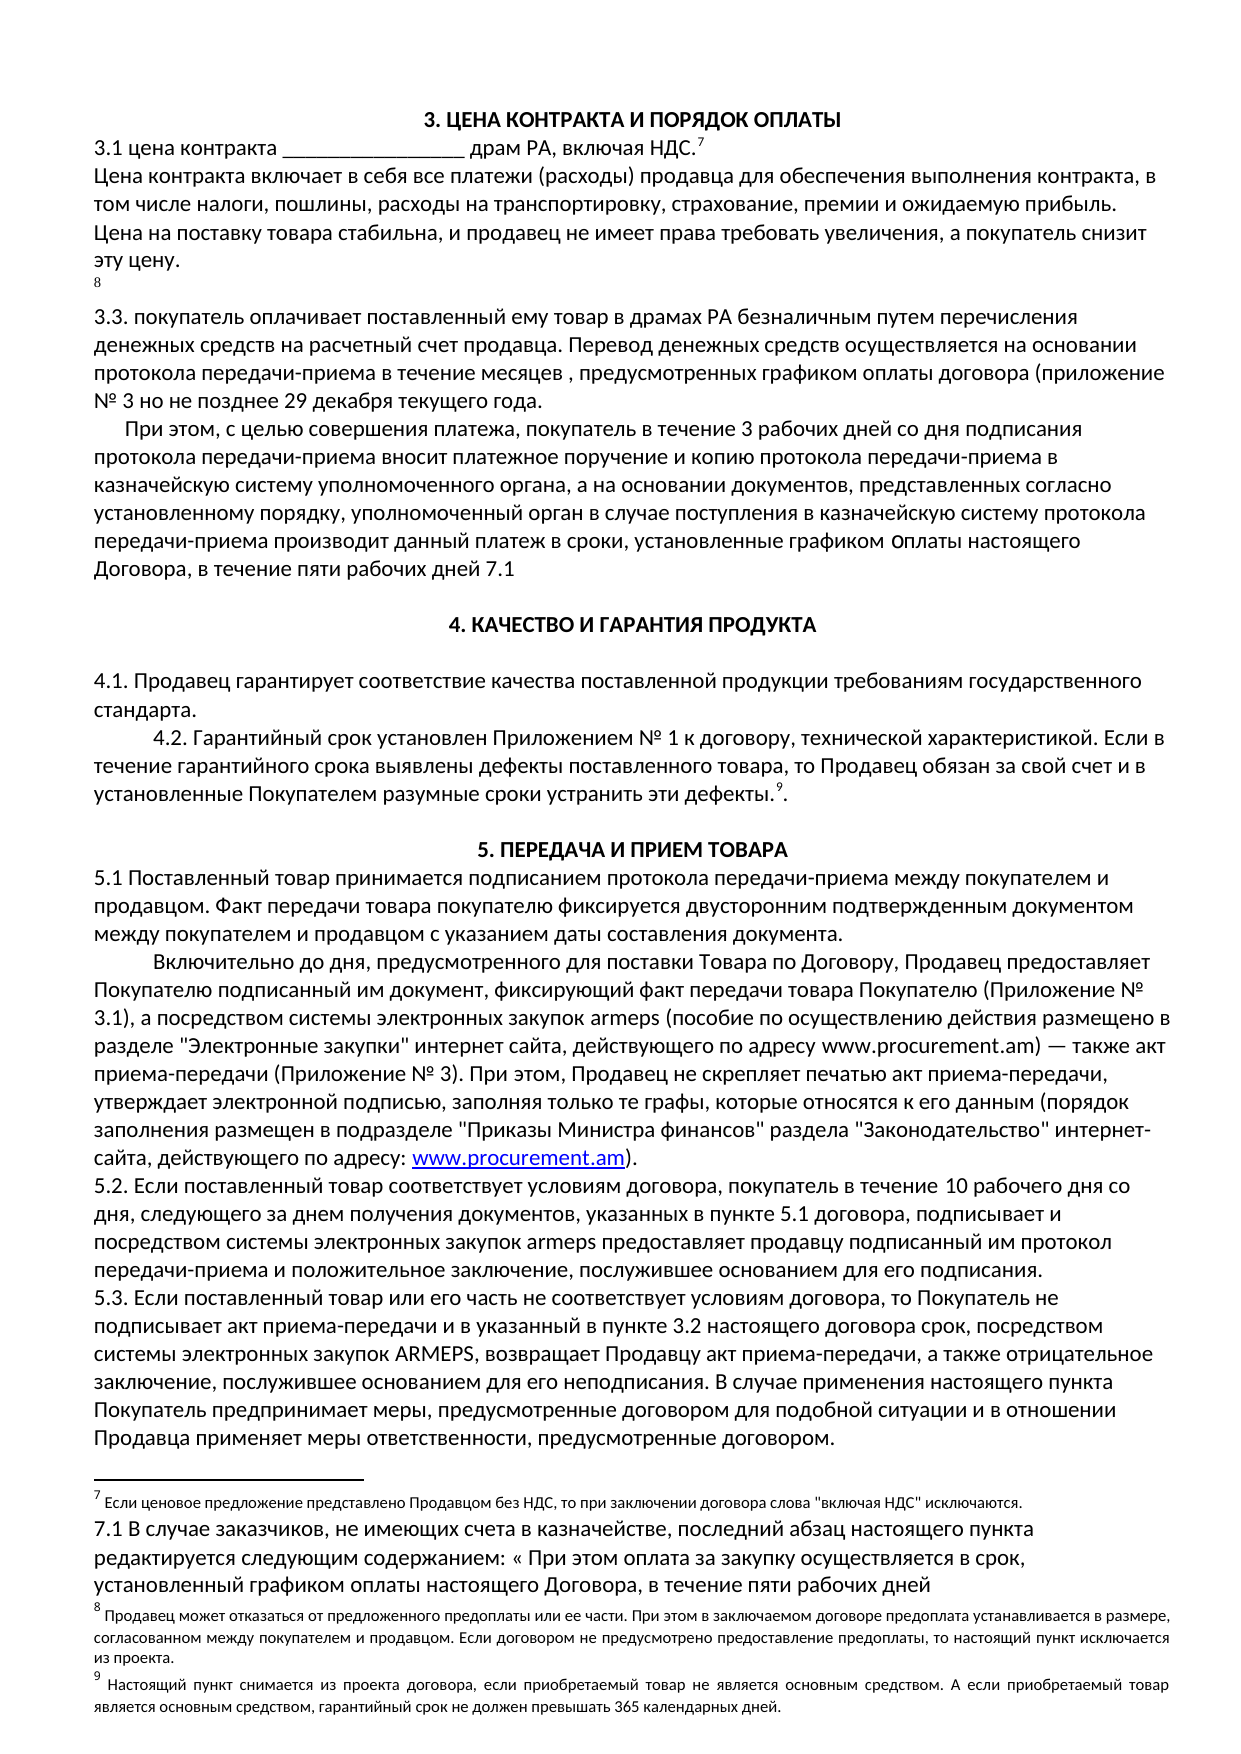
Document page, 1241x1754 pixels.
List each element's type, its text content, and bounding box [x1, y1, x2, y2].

text 3. ЦЕНА КОНТРАКТА И ПОРЯДОК ОПЛАТЫ [94, 106, 1171, 133]
text Включительно до дня, предусмотренного для поставки Товара по Договору, Продавец предоставляет Покупателю подписанный им документ, фиксирующий факт передачи товара Покупателю (Приложение № 3.1), а посредством системы электронных закупок armeps (пособие по осуществлению действия размещено в разделе "Электронные закупки" интернет сайта, действующего по адресу www.procurement.am) — также акт приема-передачи (Приложение № 3). При этом, Продавец не скрепляет печатью акт приема-передачи, утверждает электронной подписью, заполняя только те графы, которые относятся к его данным (порядок заполнения размещен в подразделе "Приказы Министра финансов" раздела "Законодательство" интернет-сайта, действующего по адресу: www.procurement.am). [94, 947, 1171, 1171]
text 4. КАЧЕСТВО И ГАРАНТИЯ ПРОДУКТА [94, 611, 1171, 639]
text 3.1 цена контракта ________________ драм РА, включая НДС. [94, 133, 1171, 162]
text 5.1 Поставленный товар принимается подписанием протокола передачи-приема между покупателем и продавцом. Факт передачи товара покупателю фиксируется двусторонним подтвержденным документом между покупателем и продавцом с указанием даты составления документа. [94, 863, 1171, 947]
text 4.1. Продавец гарантирует соответствие качества поставленной продукции требованиям государственного стандарта. [94, 667, 1171, 723]
text Цена на поставку товара стабильна, и продавец не имеет права требовать увеличения, а покупатель снизит эту цену. [94, 218, 1171, 274]
text 3.3. покупатель оплачивает поставленный ему товар в драмах РА безналичным путем перечисления денежных средств на расчетный счет продавца. Перевод денежных средств осуществляется на основании протокола передачи-приема в течение месяцев , предусмотренных графиком оплаты договора (приложение № 3 но не позднее 29 декабря текущего года. [94, 302, 1171, 414]
text 5. ПЕРЕДАЧА И ПРИЕМ ТОВАРА [94, 835, 1171, 863]
text Цена контракта включает в себя все платежи (расходы) продавца для обеспечения выполнения контракта, в том числе налоги, пошлины, расходы на транспортировку, страхование, премии и ожидаемую прибыль. [94, 162, 1171, 218]
text 5.2. Если поставленный товар соответствует условиям договора, покупатель в течение 10 рабочего дня со дня, следующего за днем получения документов, указанных в пункте 5.1 договора, подписывает и посредством системы электронных закупок armeps предоставляет продавцу подписанный им протокол передачи-приема и положительное заключение, послужившее основанием для его подписания. [94, 1171, 1171, 1283]
text 4.2. Гарантийный срок установлен Приложением № 1 к договору, технической характеристикой. Если в течение гарантийного срока выявлены дефекты поставленного товара, то Продавец обязан за свой счет и в установленные Покупателем разумные сроки устранить эти дефекты.. [94, 723, 1171, 807]
text 5.3. Если поставленный товар или его часть не соответствует условиям договора, то Покупатель не подписывает акт приема-передачи и в указанный в пункте 3.2 настоящего договора срок, посредством системы электронных закупок ARMEPS, возвращает Продавцу акт приема-передачи, а также отрицательное заключение, послужившее основанием для его неподписания. В случае применения настоящего пункта Покупатель предпринимает меры, предусмотренные договором для подобной ситуации и в отношении Продавца применяет меры ответственности, предусмотренные договором. [94, 1283, 1171, 1451]
text При этом, с целью совершения платежа, покупатель в течение 3 рабочих дней со дня подписания протокола передачи-приема вносит платежное поручение и копию протокола передачи-приема в казначейскую систему уполномоченного органа, а на основании документов, представленных согласно установленному порядку, уполномоченный орган в случае поступления в казначейскую систему протокола передачи-приема производит данный платеж в сроки, установленные графиком օплаты настоящего Договора, в течение пяти рабочих дней 7.1 [94, 414, 1171, 583]
